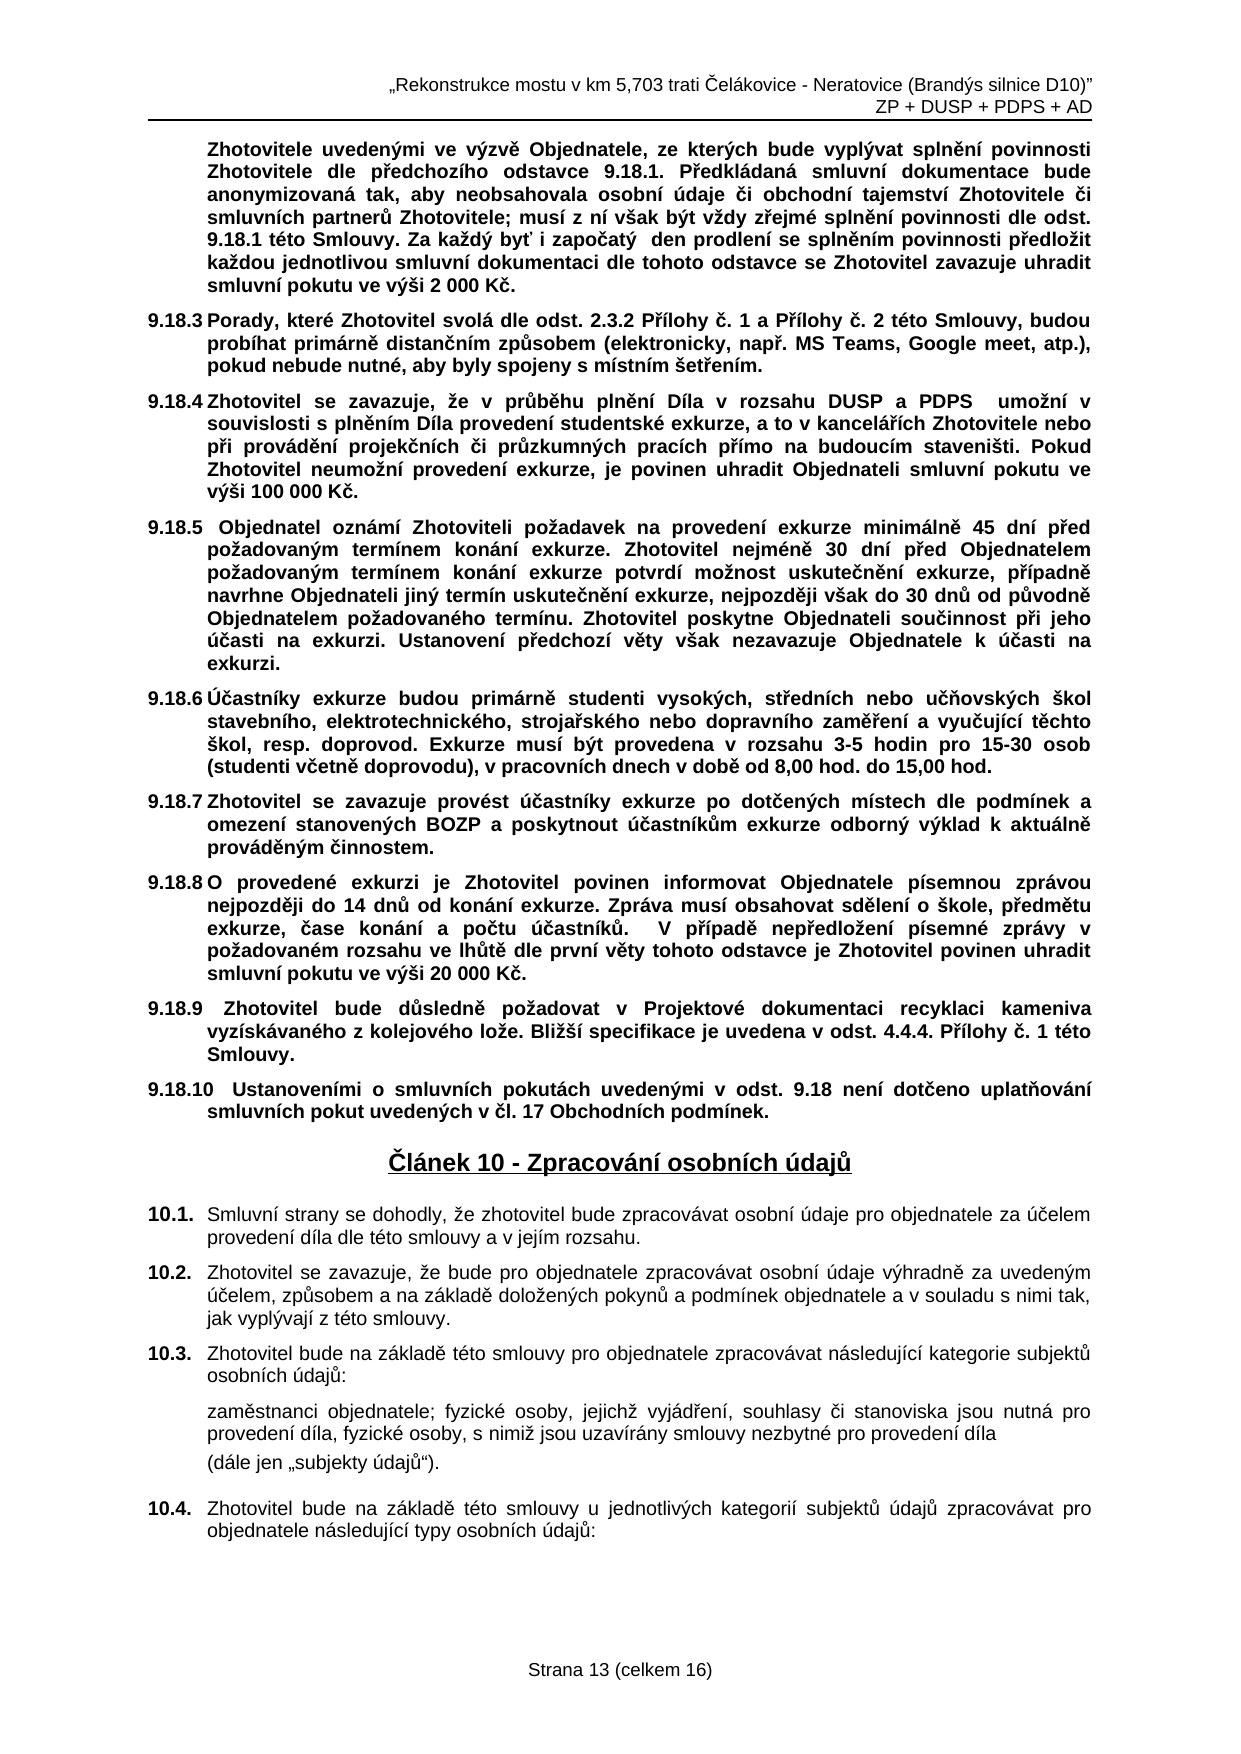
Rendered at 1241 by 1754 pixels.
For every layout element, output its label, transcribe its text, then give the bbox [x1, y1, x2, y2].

text 10.1. Smluvní strany se dohodly, že zhotovitel bude zpracovávat osobní údaje pro objednatele za účelem provedení díla dle této smlouvy a v jejím rozsahu. [148, 1202, 1092, 1248]
text (dále jen „subjekty údajů“). [207, 1451, 1092, 1474]
text 9.18.8 O provedené exkurzi je Zhotovitel povinen informovat Objednatele písemnou zprávou nejpozději do 14 dnů od konání exkurze. Zpráva musí obsahovat sdělení o škole, předmětu exkurze, čase konání a počtu účastníků. V případě nepředložení písemné zprávy v požadovaném rozsahu ve lhůtě dle první věty tohoto odstavce je Zhotovitel povinen uhradit smluvní pokutu ve výši 20 000 Kč. [148, 871, 1092, 984]
text 9.18.4 Zhotovitel se zavazuje, že v průběhu plnění Díla v rozsahu DUSP a PDPS umožní v souvislosti s plněním Díla provedení studentské exkurze, a to v kancelářích Zhotovitele nebo při provádění projekčních či průzkumných pracích přímo na budoucím staveništi. Pokud Zhotovitel neumožní provedení exkurze, je povinen uhradit Objednateli smluvní pokutu ve výši 100 000 Kč. [148, 389, 1092, 503]
text 9.18.10 Ustanoveními o smluvních pokutách uvedenými v odst. 9.18 není dotčeno uplatňování smluvních pokut uvedených v čl. 17 Obchodních podmínek. [148, 1078, 1092, 1123]
text 9.18.5 Objednatel oznámí Zhotoviteli požadavek na provedení exkurze minimálně 45 dní před požadovaným termínem konání exkurze. Zhotovitel nejméně 30 dní před Objednatelem požadovaným termínem konání exkurze potvrdí možnost uskutečnění exkurze, případně navrhne Objednateli jiný termín uskutečnění exkurze, nejpozději však do 30 dnů od původně Objednatelem požadovaného termínu. Zhotovitel poskytne Objednateli součinnost při jeho účasti na exkurzi. Ustanovení předchozí věty však nezavazuje Objednatele k účasti na exkurzi. [148, 516, 1092, 674]
text 9.18.3 Porady, které Zhotovitel svolá dle odst. 2.3.2 Přílohy č. 1 a Přílohy č. 2 této Smlouvy, budou probíhat primárně distančním způsobem (elektronicky, např. MS Teams, Google meet, atp.), pokud nebude nutné, aby byly spojeny s místním šetřením. [148, 309, 1092, 377]
subtitle Článek 10 - Zpracování osobních údajů [148, 1148, 1092, 1177]
text zaměstnanci objednatele; fyzické osoby, jejichž vyjádření, souhlasy či stanoviska jsou nutná pro provedení díla, fyzické osoby, s nimiž jsou uzavírány smlouvy nezbytné pro provedení díla [207, 1399, 1092, 1445]
text 9.18.9 Zhotovitel bude důsledně požadovat v Projektové dokumentaci recyklaci kameniva vyzískávaného z kolejového lože. Bližší specifikace je uvedena v odst. 4.4.4. Přílohy č. 1 této Smlouvy. [148, 997, 1092, 1065]
text 10.3. Zhotovitel bude na základě této smlouvy pro objednatele zpracovávat následující kategorie subjektů osobních údajů: [148, 1342, 1092, 1387]
text 10.2. Zhotovitel se zavazuje, že bude pro objednatele zpracovávat osobní údaje výhradně za uvedeným účelem, způsobem a na základě doložených pokynů a podmínek objednatele a v souladu s nimi tak, jak vyplývají z této smlouvy. [148, 1261, 1092, 1329]
text 10.4. Zhotovitel bude na základě této smlouvy u jednotlivých kategorií subjektů údajů zpracovávat pro objednatele následující typy osobních údajů: [148, 1497, 1092, 1542]
text 9.18.6 Účastníky exkurze budou primárně studenti vysokých, středních nebo učňovských škol stavebního, elektrotechnického, strojařského nebo dopravního zaměření a vyučující těchto škol, resp. doprovod. Exkurze musí být provedena v rozsahu 3-5 hodin pro 15-30 osob (studenti včetně doprovodu), v pracovních dnech v době od 8,00 hod. do 15,00 hod. [148, 687, 1092, 778]
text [148, 137, 1092, 296]
text 9.18.7 Zhotovitel se zavazuje provést účastníky exkurze po dotčených místech dle podmínek a omezení stanovených BOZP a poskytnout účastníkům exkurze odborný výklad k aktuálně prováděným činnostem. [148, 790, 1092, 858]
